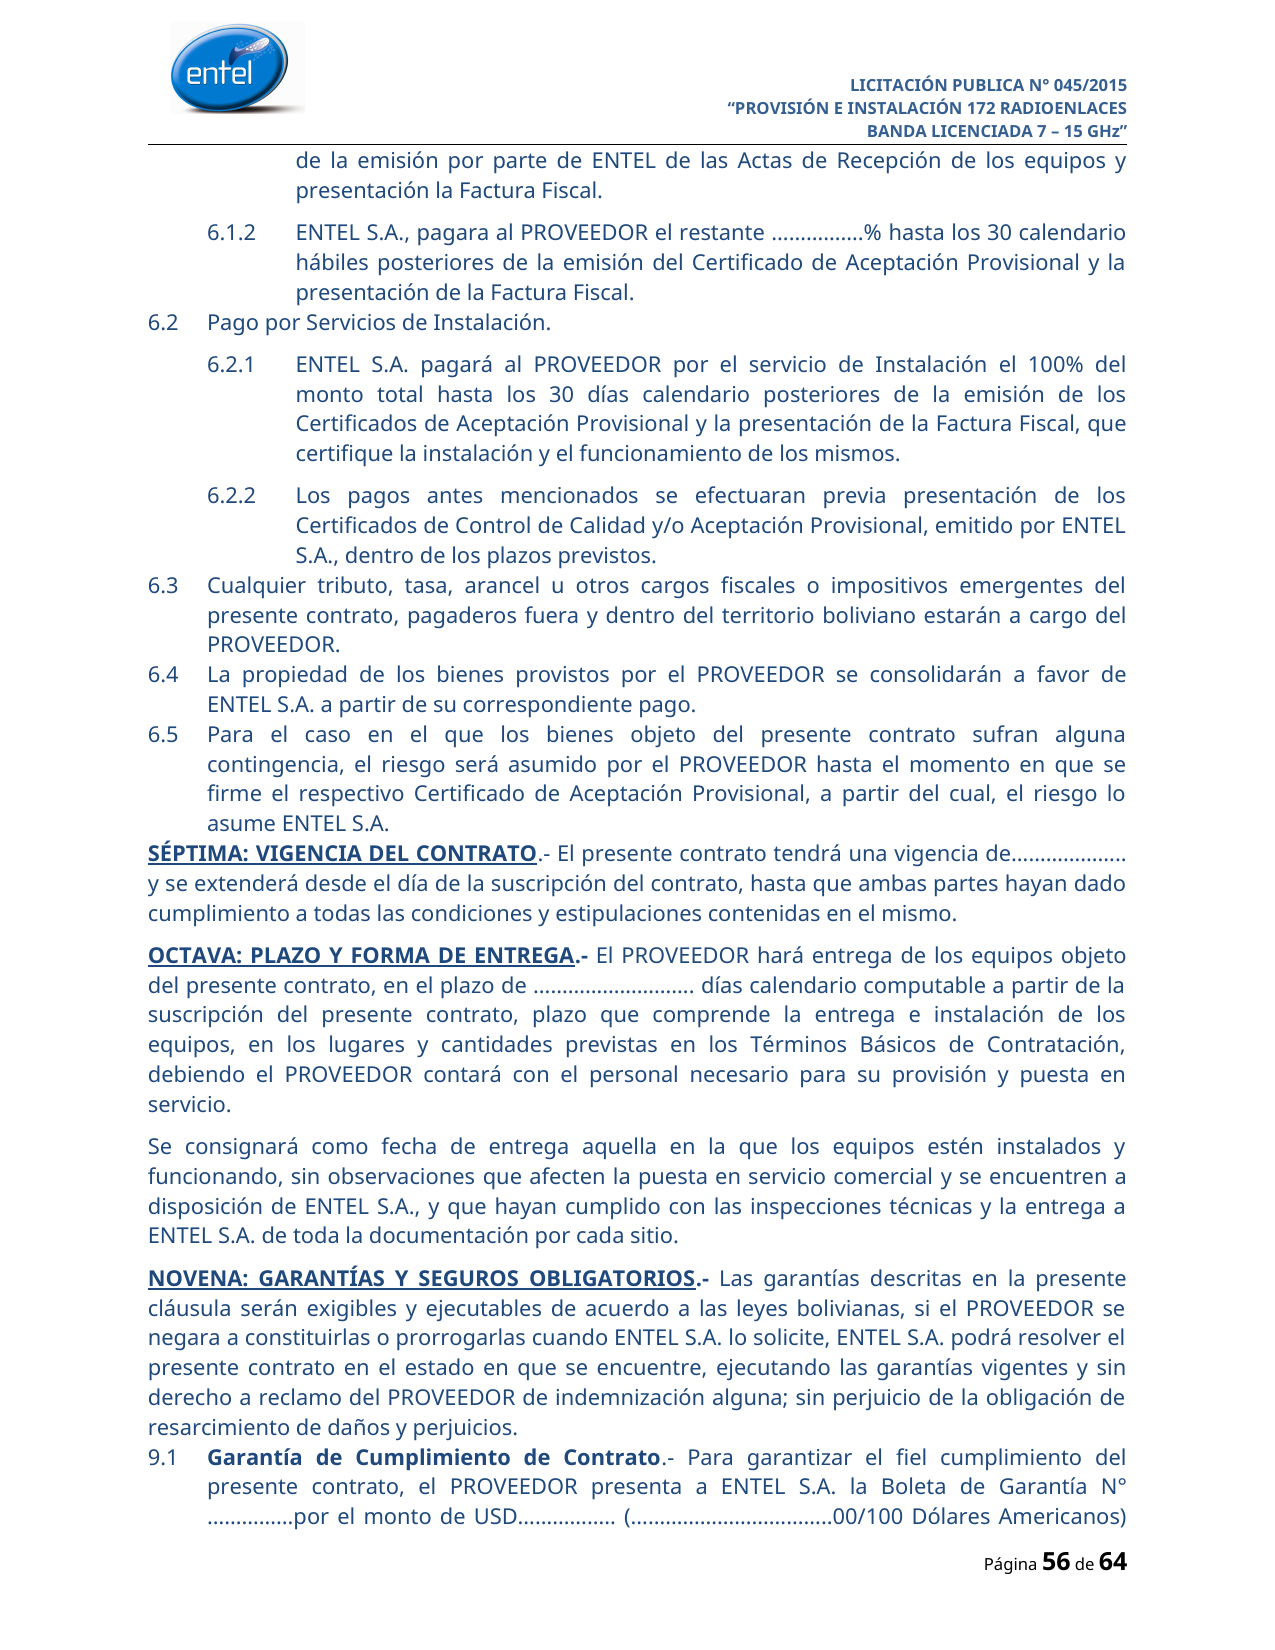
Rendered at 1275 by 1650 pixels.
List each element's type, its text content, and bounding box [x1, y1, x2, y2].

text 6.2.2 Los pagos antes mencionados se efectuaran previa presentación de los Certificados de Control de Calidad y/o Aceptación Provisional, emitido por ENTEL S.A., dentro de los plazos previstos. [207, 481, 1127, 570]
text 6.2 Pago por Servicios de Instalación. [148, 307, 1127, 336]
text Se consignará como fecha de entrega aquella en la que los equipos estén instalados y funcionando, sin observaciones que afecten la puesta en servicio comercial y se encuentren a disposición de ENTEL S.A., y que hayan cumplido con las inspecciones técnicas y la entrega a ENTEL S.A. de toda la documentación por cada sitio. [148, 1131, 1127, 1250]
text NOVENA: GARANTÍAS Y SEGUROS OBLIGATORIOS.- Las garantías descritas en la presente cláusula serán exigibles y ejecutables de acuerdo a las leyes bolivianas, si el PROVEEDOR se negara a constituirlas o prorrogarlas cuando ENTEL S.A. lo solicite, ENTEL S.A. podrá resolver el presente contrato en el estado en que se encuentre, ejecutando las garantías vigentes y sin derecho a reclamo del PROVEEDOR de indemnización alguna; sin perjuicio de la obligación de resarcimiento de daños y perjuicios. [148, 1263, 1127, 1442]
text SÉPTIMA: VIGENCIA DEL CONTRATO.- El presente contrato tendrá una vigencia de……………….. y se extenderá desde el día de la suscripción del contrato, hasta que ambas partes hayan dado cumplimiento a todas las condiciones y estipulaciones contenidas en el mismo. [148, 838, 1127, 927]
text 6.1.2 ENTEL S.A., pagara al PROVEEDOR el restante …………….% hasta los 30 calendario hábiles posteriores de la emisión del Certificado de Aceptación Provisional y la presentación de la Factura Fiscal. [207, 217, 1127, 307]
text 6.3 Cualquier tributo, tasa, arancel u otros cargos fiscales o impositivos emergentes del presente contrato, pagaderos fuera y dentro del territorio boliviano estarán a cargo del PROVEEDOR. [148, 570, 1127, 659]
text 6.4 La propiedad de los bienes provistos por el PROVEEDOR se consolidarán a favor de ENTEL S.A. a partir de su correspondiente pago. [148, 659, 1127, 719]
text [207, 145, 1127, 205]
text 6.2.1 ENTEL S.A. pagará al PROVEEDOR por el servicio de Instalación el 100% del monto total hasta los 30 días calendario posteriores de la emisión de los Certificados de Aceptación Provisional y la presentación de la Factura Fiscal, que certifique la instalación y el funcionamiento de los mismos. [207, 349, 1127, 468]
text 6.5 Para el caso en el que los bienes objeto del presente contrato sufran alguna contingencia, el riesgo será asumido por el PROVEEDOR hasta el momento en que se firme el respectivo Certificado de Aceptación Provisional, a partir del cual, el riesgo lo asume ENTEL S.A. [148, 719, 1127, 838]
picture [170, 22, 305, 114]
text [148, 1442, 1127, 1531]
text OCTAVA: PLAZO Y FORMA DE ENTREGA.- El PROVEEDOR hará entrega de los equipos objeto del presente contrato, en el plazo de ………………………. días calendario computable a partir de la suscripción del presente contrato, plazo que comprende la entrega e instalación de los equipos, en los lugares y cantidades previstas en los Términos Básicos de Contratación, debiendo el PROVEEDOR contará con el personal necesario para su provisión y puesta en servicio. [148, 940, 1127, 1119]
